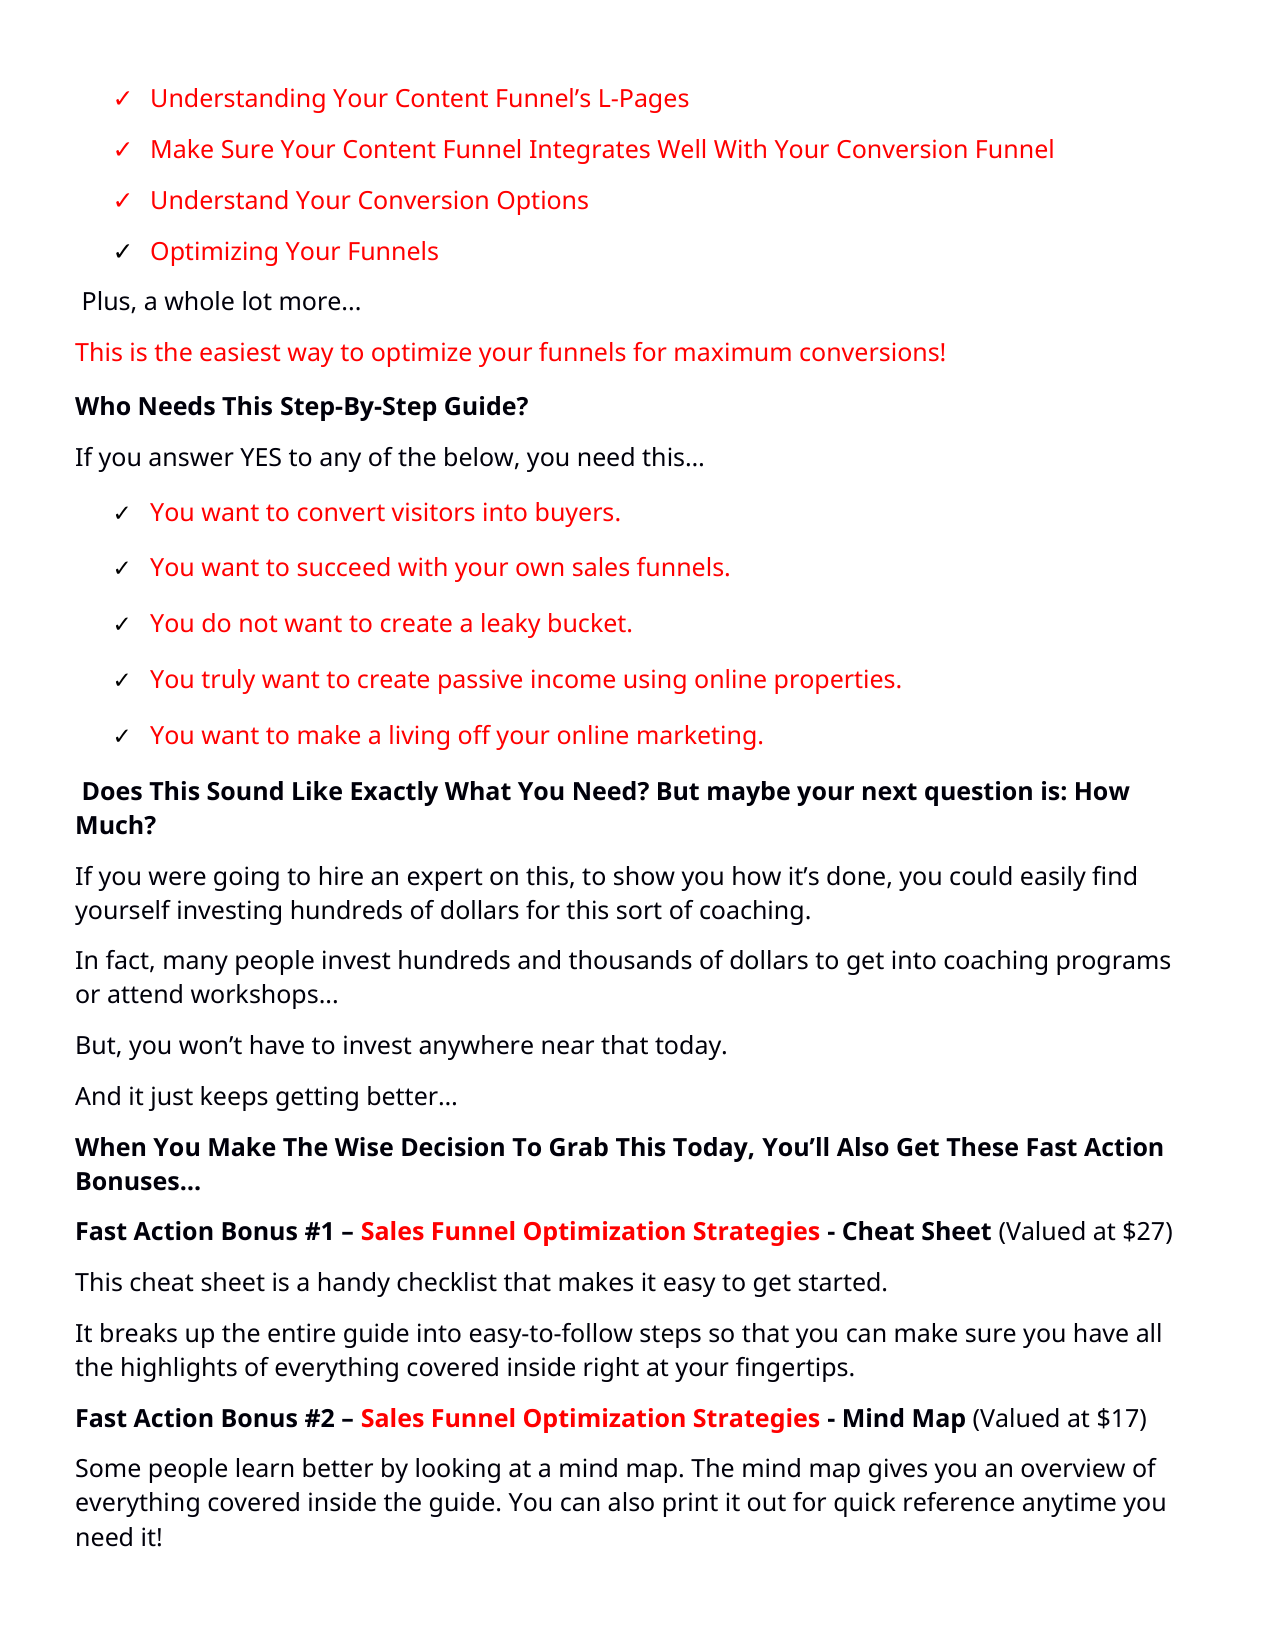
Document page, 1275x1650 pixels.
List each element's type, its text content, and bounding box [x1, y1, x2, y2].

text This is the easiest way to optimize your funnels for maximum conversions! [75, 334, 1200, 369]
text Does This Sound Like Exactly What You Need? But maybe your next question is: How Much? [75, 773, 1200, 842]
text Some people learn better by looking at a mind map. The mind map gives you an overview of everything covered inside the guide. You can also print it out for quick reference anytime you need it! [75, 1451, 1200, 1553]
list You want to succeed with your own sales funnels. [112, 550, 1200, 584]
list Optimizing Your Funnels [112, 233, 1200, 267]
text When You Make The Wise Decision To Grab This Today, You’ll Also Get These Fast Action Bonuses… [75, 1129, 1200, 1197]
list You do not want to create a leaky bucket. [112, 606, 1200, 640]
list You want to make a living off your online marketing. [112, 718, 1200, 752]
list You truly want to create passive income using online properties. [112, 662, 1200, 696]
text This cheat sheet is a handy checklist that makes it easy to get started. [75, 1265, 1200, 1299]
text And it just keeps getting better… [75, 1078, 1200, 1113]
text Who Needs This Step-By-Step Guide? [75, 389, 1200, 423]
text Fast Action Bonus #1 – Sales Funnel Optimization Strategies - Cheat Sheet (Valued at $27) [75, 1214, 1200, 1248]
text If you were going to hire an expert on this, to show you how it’s done, you could easily find yourself investing hundreds of dollars for this sort of coaching. [75, 858, 1200, 926]
list Make Sure Your Content Funnel Integrates Well With Your Conversion Funnel [112, 132, 1200, 166]
list Understanding Your Content Funnel’s L-Pages [112, 81, 1200, 115]
list You want to convert visitors into buyers. [112, 494, 1200, 528]
text Plus, a whole lot more... [75, 284, 1200, 318]
text If you answer YES to any of the below, you need this… [75, 439, 1200, 473]
text But, you won’t have to invest anywhere near that today. [75, 1028, 1200, 1062]
text It breaks up the entire guide into easy-to-follow steps so that you can make sure you have all the highlights of everything covered inside right at your fingertips. [75, 1316, 1200, 1384]
list Understand Your Conversion Options [112, 182, 1200, 216]
text In fact, many people invest hundreds and thousands of dollars to get into coaching programs or attend workshops... [75, 943, 1200, 1011]
text Fast Action Bonus #2 – Sales Funnel Optimization Strategies - Mind Map (Valued at $17) [75, 1400, 1200, 1434]
